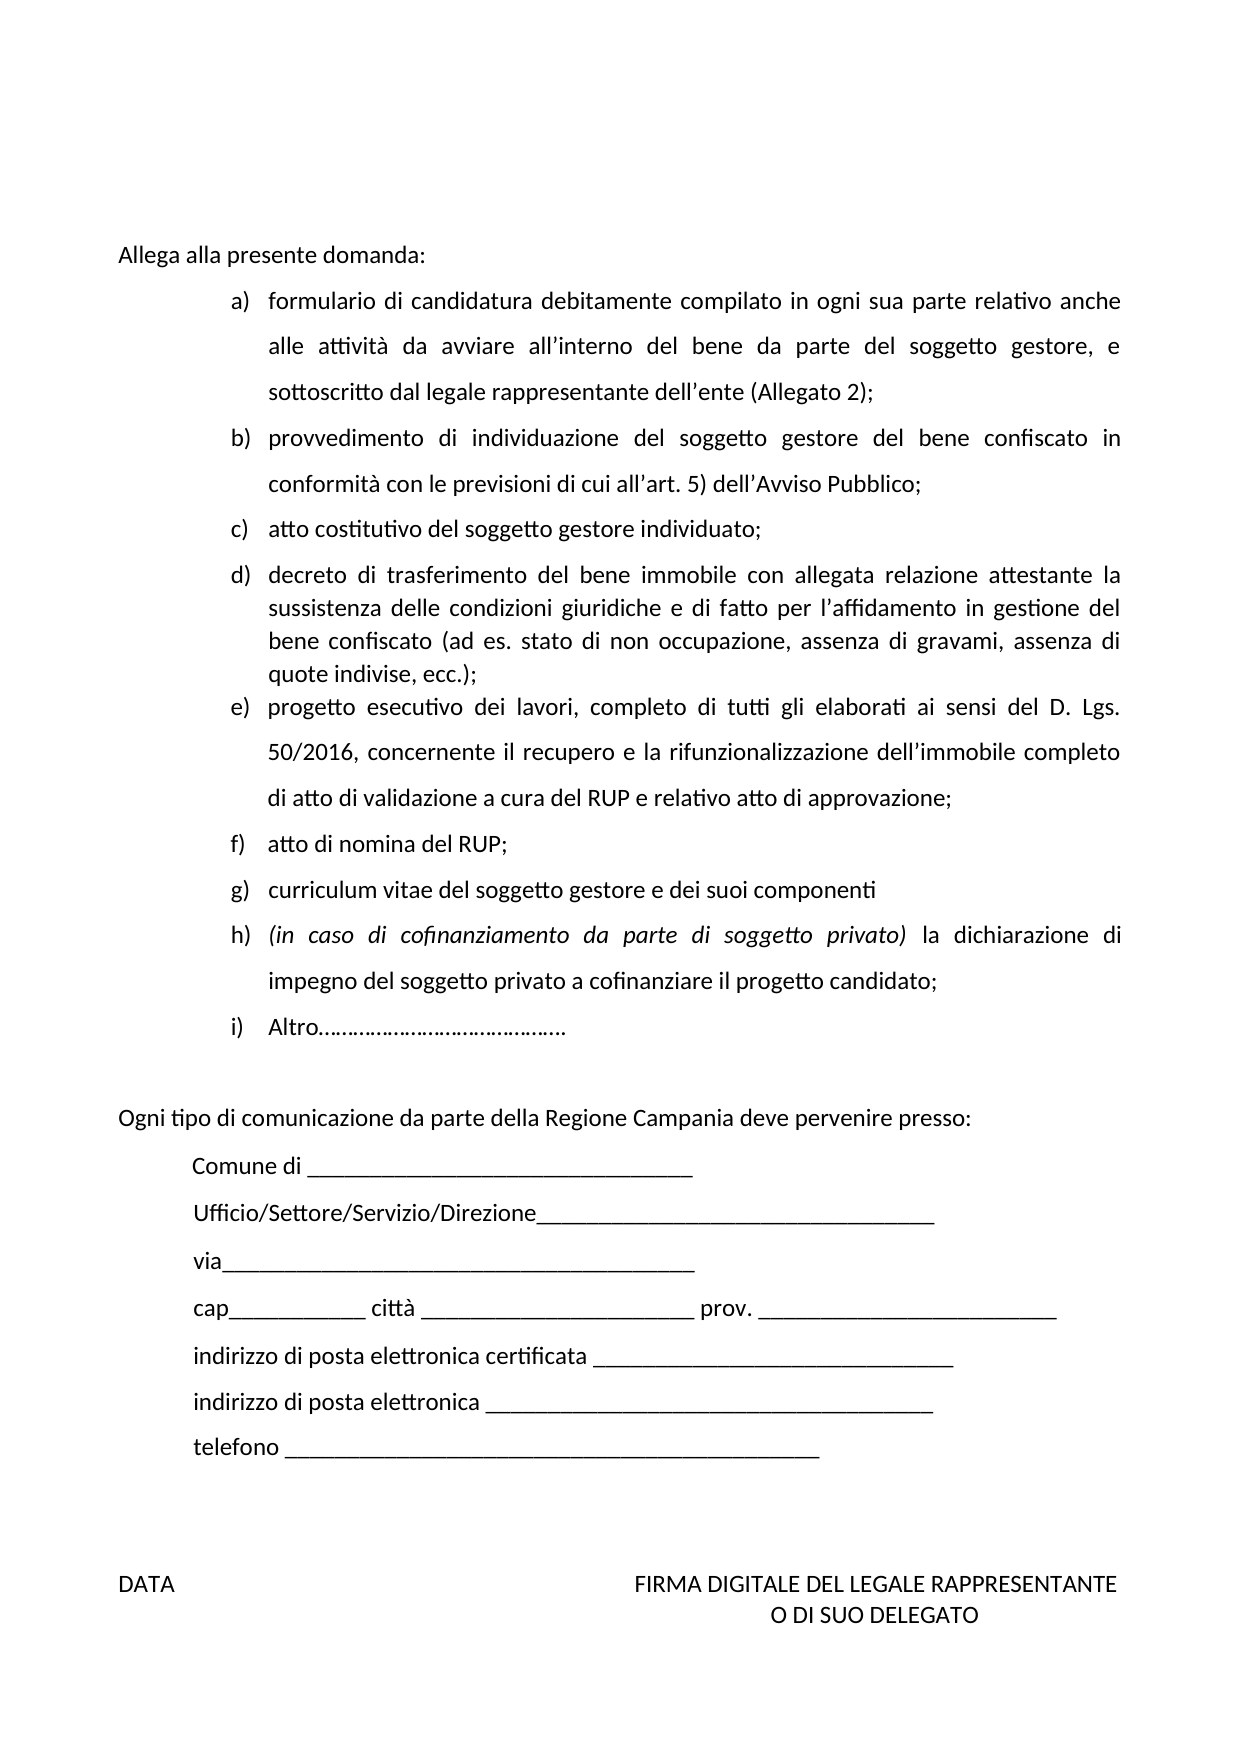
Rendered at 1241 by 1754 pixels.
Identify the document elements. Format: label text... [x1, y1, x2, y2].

list provvedimento di individuazione del soggetto gestore del bene confiscato in conformità con le previsioni di cui all’art. 5) dell’Avviso Pubblico; [231, 422, 1122, 498]
list (in caso di cofinanziamento da parte di soggetto privato) la dichiarazione di impegno del soggetto privato a cofinanziare il progetto candidato; [231, 919, 1122, 996]
text cap___________ città ______________________ prov. ________________________ [193, 1292, 1122, 1323]
text Ufficio/Settore/Servizio/Direzione________________________________ [193, 1197, 1122, 1228]
text Allega alla presente domanda: [118, 239, 1122, 269]
list progetto esecutivo dei lavori, completo di tutti gli elaborati ai sensi del D. Lgs. 50/2016, concernente il recupero e la rifunzionalizzazione dell’immobile completo di atto di validazione a cura del RUP e relativo atto di approvazione; [230, 691, 1122, 813]
list atto costitutivo del soggetto gestore individuato; [231, 513, 1122, 544]
list curriculum vitae del soggetto gestore e dei suoi componenti [231, 874, 1122, 904]
list decreto di trasferimento del bene immobile con allegata relazione attestante la sussistenza delle condizioni giuridiche e di fatto per l’affidamento in gestione del bene confiscato (ad es. stato di non occupazione, assenza di gravami, assenza di quote indivise, ecc.); [231, 559, 1122, 688]
text DATA FIRMA DIGITALE DEL LEGALE RAPPRESENTANTE [118, 1568, 1122, 1599]
list telefono ___________________________________________ [193, 1431, 1122, 1462]
list Altro……………………………………. [231, 1011, 1122, 1041]
text Ogni tipo di comunicazione da parte della Regione Campania deve pervenire presso: [118, 1102, 1122, 1133]
text via______________________________________ [193, 1245, 1122, 1275]
text Comune di _______________________________ [118, 1150, 1122, 1180]
list atto di nomina del RUP; [230, 828, 1122, 858]
list formulario di candidatura debitamente compilato in ogni sua parte relativo anche alle attività da avviare all’interno del bene da parte del soggetto gestore, e sottoscritto dal legale rappresentante dell’ente (Allegato 2); [231, 285, 1122, 407]
list indirizzo di posta elettronica ____________________________________ [193, 1386, 1122, 1416]
list indirizzo di posta elettronica certificata _____________________________ [193, 1340, 1122, 1370]
text O DI SUO DELEGATO [118, 1599, 1122, 1629]
